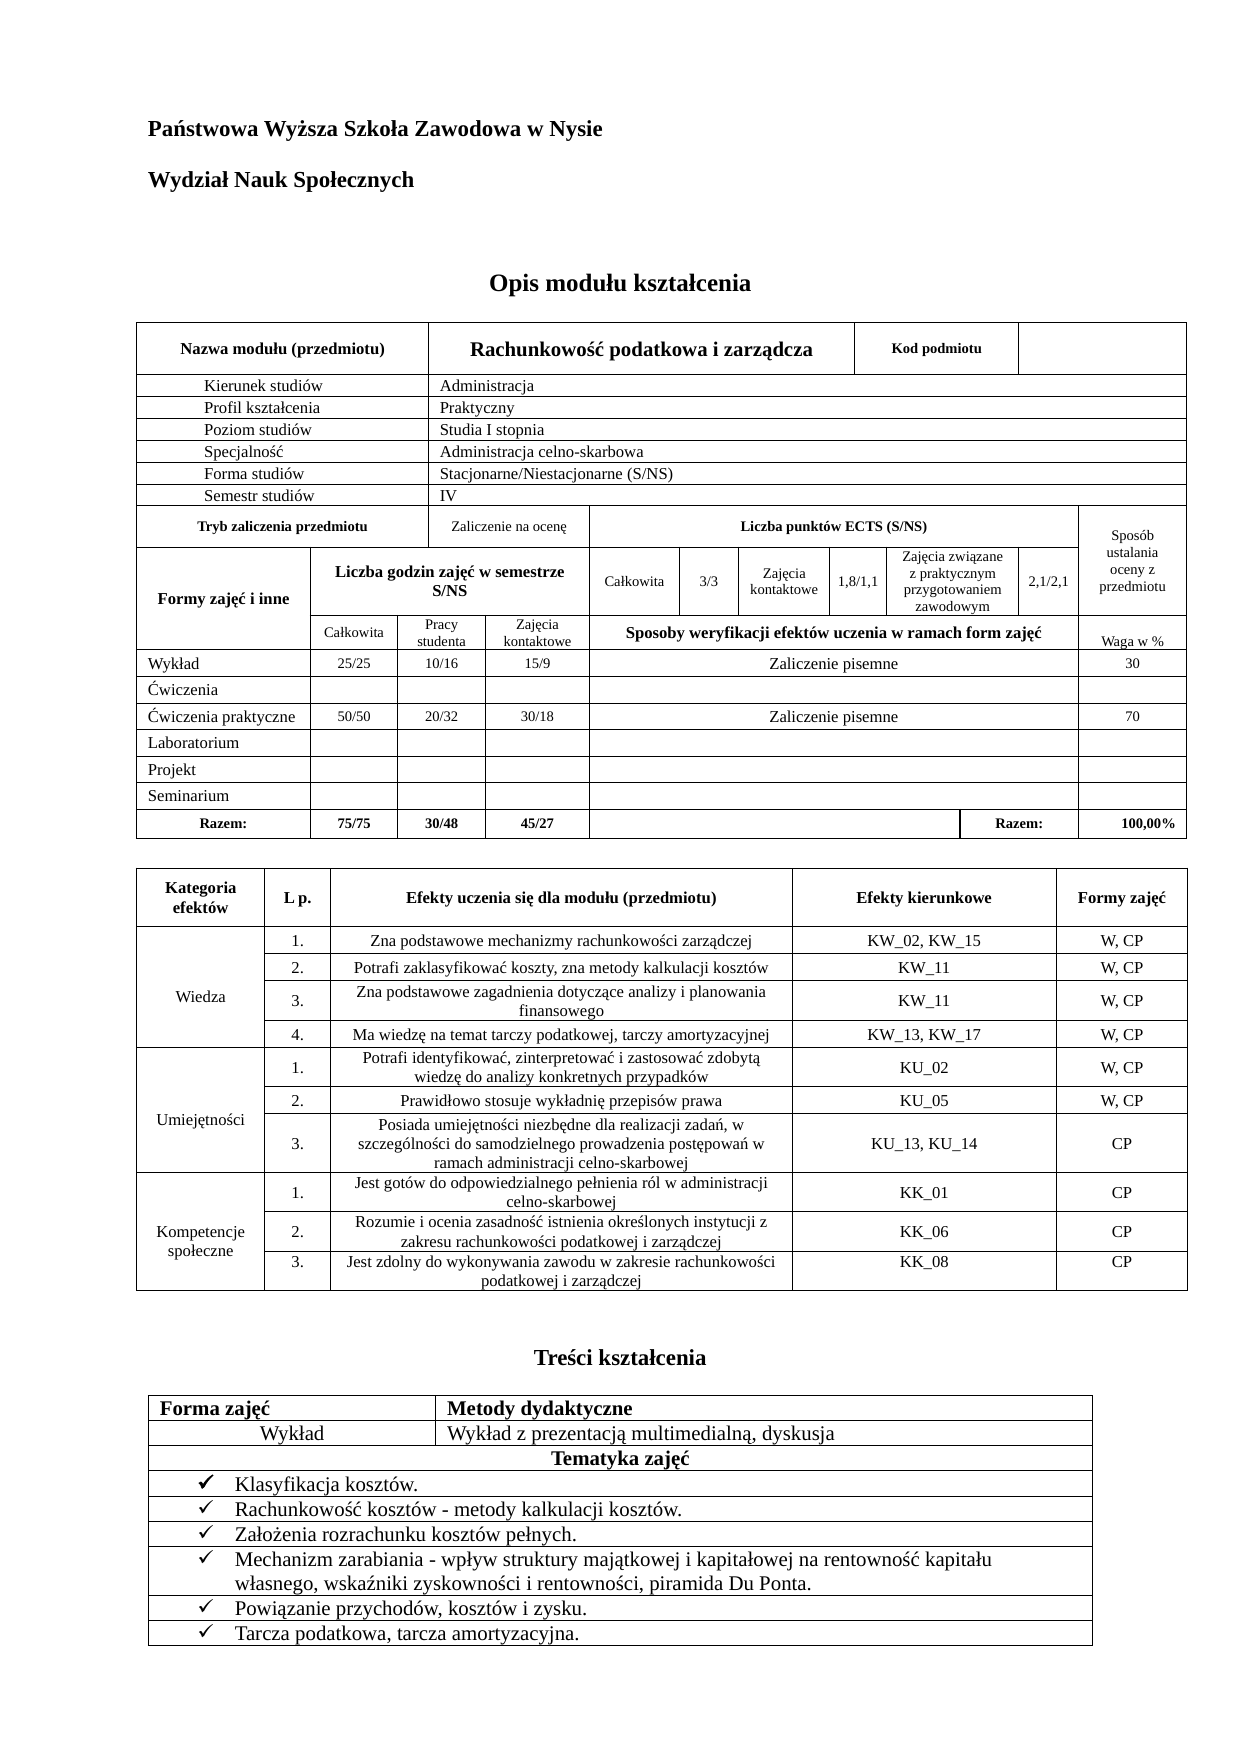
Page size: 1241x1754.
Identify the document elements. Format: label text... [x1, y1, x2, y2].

table_cell Całkowita [311, 616, 397, 649]
table_cell [398, 730, 485, 756]
table_cell 100,00% [1079, 810, 1186, 838]
table_cell [398, 757, 485, 782]
table_header Rachunkowość podatkowa i zarządcza [429, 323, 854, 374]
table_cell Kompetencje społeczne [137, 1173, 264, 1290]
table_cell 25/25 [311, 650, 397, 676]
table_cell KW_11 [793, 981, 1056, 1020]
table_cell Powiązanie przychodów, kosztów i zysku. [149, 1596, 1092, 1620]
table_cell [398, 677, 485, 702]
table_cell Semestr studiów [137, 485, 428, 505]
table_cell 2. [265, 1087, 330, 1113]
table_cell Rozumie i ocenia zasadność istnienia określonych instytucji z zakresu rachunkowości podatkowej i zarządczej [331, 1212, 792, 1251]
table_cell Stacjonarne/Niestacjonarne (S/NS) [429, 463, 1186, 483]
table_cell KU_13, KU_14 [793, 1114, 1056, 1172]
table_cell Sposoby weryfikacji efektów uczenia w ramach form zajęć [590, 616, 1078, 649]
table_cell W, CP [1057, 1021, 1187, 1047]
table_cell Jest zdolny do wykonywania zawodu w zakresie rachunkowości podatkowej i zarządczej [331, 1252, 792, 1290]
table_cell [590, 757, 1078, 782]
table_cell KU_02 [793, 1048, 1056, 1086]
table_cell 3. [265, 1252, 330, 1290]
table_cell Całkowita [590, 548, 679, 615]
table_cell [590, 677, 1078, 702]
table_cell [1079, 730, 1186, 756]
text Państwowa Wyższa Szkoła Zawodowa w Nysie [148, 115, 1092, 141]
table_header Efekty uczenia się dla modułu (przedmiotu) [331, 869, 792, 926]
table_cell [311, 730, 397, 756]
table_cell Tryb zaliczenia przedmiotu [137, 506, 428, 547]
table_cell KK_01 [793, 1173, 1056, 1211]
table_cell 3. [265, 1114, 330, 1172]
table_cell KU_05 [793, 1087, 1056, 1113]
table_cell Liczba godzin zajęć w semestrze S/NS [311, 548, 589, 615]
table_cell [486, 730, 589, 756]
table_header Formy zajęć [1057, 869, 1187, 926]
table_cell Potrafi zaklasyfikować koszty, zna metody kalkulacji kosztów [331, 954, 792, 980]
table_cell Kierunek studiów [137, 375, 428, 396]
table_cell CP [1057, 1212, 1187, 1251]
table_cell [486, 757, 589, 782]
table_cell KK_06 [793, 1212, 1056, 1251]
table_cell Klasyfikacja kosztów. [149, 1471, 1092, 1496]
table_cell 1,8/1,1 [830, 548, 886, 615]
table_cell KW_13, KW_17 [793, 1021, 1056, 1047]
table_cell KK_08 [793, 1252, 1056, 1290]
table_cell Profil kształcenia [137, 397, 428, 418]
table_cell Pracy studenta [398, 616, 485, 649]
table_cell 1. [265, 927, 330, 953]
table_header Metody dydaktyczne [436, 1396, 1092, 1420]
table_cell Wykład z prezentacją multimedialną, dyskusja [436, 1421, 1092, 1445]
table_cell [1079, 757, 1186, 782]
table_header Nazwa modułu (przedmiotu) [137, 323, 428, 374]
table_cell [590, 810, 959, 838]
table_cell Ćwiczenia praktyczne [137, 704, 310, 729]
table_cell Założenia rozrachunku kosztów pełnych. [149, 1522, 1092, 1546]
table_header Forma zajęć [149, 1396, 435, 1420]
table_cell Posiada umiejętności niezbędne dla realizacji zadań, w szczególności do samodzielnego prowadzenia postępowań w ramach administracji celno-skarbowej [331, 1114, 792, 1172]
table_cell 10/16 [398, 650, 485, 676]
table_cell Mechanizm zarabiania - wpływ struktury majątkowej i kapitałowej na rentowność kapitału własnego, wskaźniki zyskowności i rentowności, piramida Du Ponta. [149, 1547, 1092, 1595]
table_cell Tarcza podatkowa, tarcza amortyzacyjna. [149, 1621, 1092, 1645]
table_cell KW_11 [793, 954, 1056, 980]
table_cell Projekt [137, 757, 310, 782]
text Treści kształcenia [148, 1344, 1092, 1370]
table_cell Razem: [137, 810, 310, 838]
table_cell [398, 783, 485, 809]
table_cell W, CP [1057, 1048, 1187, 1086]
table_cell 3. [265, 981, 330, 1020]
table_header [1019, 323, 1186, 374]
table_cell Razem: [961, 810, 1078, 838]
table_cell [590, 730, 1078, 756]
table_cell 30/18 [486, 704, 589, 729]
table_cell W, CP [1057, 981, 1187, 1020]
table_cell Poziom studiów [137, 419, 428, 440]
table_cell [311, 757, 397, 782]
table_cell Seminarium [137, 783, 310, 809]
table_cell Administracja celno-skarbowa [429, 441, 1186, 462]
table_cell KW_02, KW_15 [793, 927, 1056, 953]
table_cell Forma studiów [137, 463, 428, 483]
table_cell Umiejętności [137, 1048, 264, 1172]
table_cell Specjalność [137, 441, 428, 462]
table_cell [486, 677, 589, 702]
table_cell CP [1057, 1114, 1187, 1172]
table_cell Wykład [137, 650, 310, 676]
table_cell 50/50 [311, 704, 397, 729]
table_cell 1. [265, 1173, 330, 1211]
table_cell [1079, 783, 1186, 809]
table_cell 70 [1079, 704, 1186, 729]
table_cell 4. [265, 1021, 330, 1047]
text Opis modułu kształcenia [148, 268, 1092, 297]
table_header Kod podmiotu [855, 323, 1018, 374]
table_cell [486, 783, 589, 809]
table_cell 75/75 [311, 810, 397, 838]
table_cell Tematyka zajęć [149, 1446, 1092, 1470]
table_cell Zna podstawowe mechanizmy rachunkowości zarządczej [331, 927, 792, 953]
table_cell [590, 783, 1078, 809]
table_cell Laboratorium [137, 730, 310, 756]
table_cell Wykład [149, 1421, 435, 1445]
table_header Efekty kierunkowe [793, 869, 1056, 926]
table_cell Zajęcia związane z praktycznym przygotowaniem zawodowym [887, 548, 1018, 615]
table_cell Zaliczenie na ocenę [429, 506, 589, 547]
table_cell IV [429, 485, 1186, 505]
table_cell Liczba punktów ECTS (S/NS) [590, 506, 1078, 547]
table_cell Sposób ustalania oceny z przedmiotu [1079, 506, 1186, 615]
table_cell 20/32 [398, 704, 485, 729]
table_cell Formy zajęć i inne [137, 548, 310, 649]
table_cell Studia I stopnia [429, 419, 1186, 440]
table_cell Ćwiczenia [137, 677, 310, 702]
table_cell 2,1/2,1 [1019, 548, 1078, 615]
table_cell Wiedza [137, 927, 264, 1047]
table_cell 15/9 [486, 650, 589, 676]
table_cell Zajęcia kontaktowe [739, 548, 829, 615]
table_cell Zna podstawowe zagadnienia dotyczące analizy i planowania finansowego [331, 981, 792, 1020]
table_cell 1. [265, 1048, 330, 1086]
table_cell 3/3 [680, 548, 738, 615]
table_cell Administracja [429, 375, 1186, 396]
table_cell CP [1057, 1252, 1187, 1290]
table_cell Potrafi identyfikować, zinterpretować i zastosować zdobytą wiedzę do analizy konkretnych przypadków [331, 1048, 792, 1086]
table_cell W, CP [1057, 927, 1187, 953]
table_cell Ma wiedzę na temat tarczy podatkowej, tarczy amortyzacyjnej [331, 1021, 792, 1047]
table_cell 30/48 [398, 810, 485, 838]
table_cell CP [1057, 1173, 1187, 1211]
table_cell Rachunkowość kosztów - metody kalkulacji kosztów. [149, 1497, 1092, 1521]
table_cell [1079, 677, 1186, 702]
table_cell Zaliczenie pisemne [590, 704, 1078, 729]
table_cell 30 [1079, 650, 1186, 676]
text Wydział Nauk Społecznych [148, 166, 1092, 192]
table_cell [311, 677, 397, 702]
table_cell [311, 783, 397, 809]
table_cell 45/27 [486, 810, 589, 838]
table_header Kategoria efektów [137, 869, 264, 926]
table_cell Prawidłowo stosuje wykładnię przepisów prawa [331, 1087, 792, 1113]
table_cell Zajęcia kontaktowe [486, 616, 589, 649]
table_cell Jest gotów do odpowiedzialnego pełnienia ról w administracji celno-skarbowej [331, 1173, 792, 1211]
table_header L p. [265, 869, 330, 926]
table_cell 2. [265, 1212, 330, 1251]
table_cell Zaliczenie pisemne [590, 650, 1078, 676]
table_cell Waga w % [1079, 616, 1186, 649]
table_cell W, CP [1057, 954, 1187, 980]
table_cell 2. [265, 954, 330, 980]
table_cell Praktyczny [429, 397, 1186, 418]
table_cell W, CP [1057, 1087, 1187, 1113]
